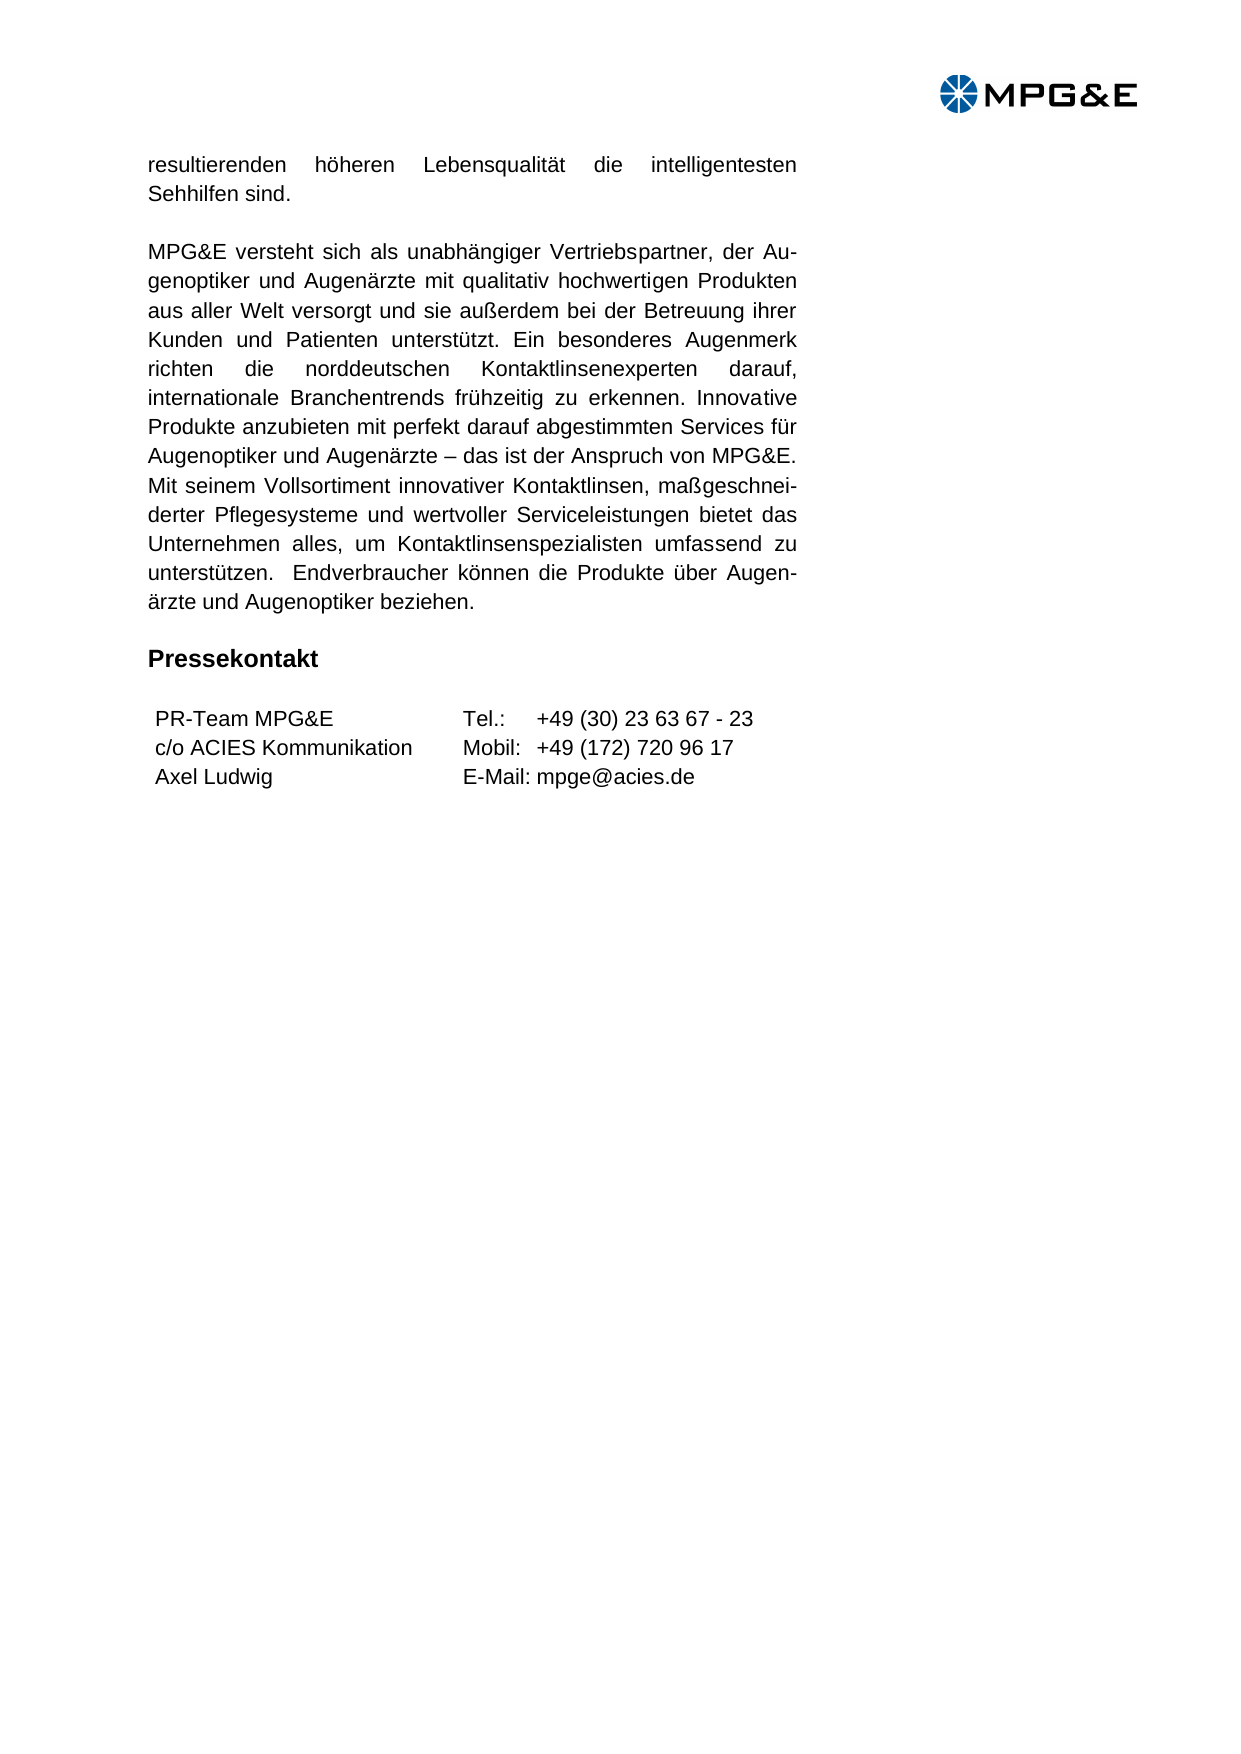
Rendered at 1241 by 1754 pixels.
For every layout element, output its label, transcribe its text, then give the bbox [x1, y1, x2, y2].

subtitle Pressekontakt [148, 643, 797, 673]
table_header Tel.: +49 (30) 23 63 67 - 23 Mobil: +49 (172) 720 96 17 E-Mail: mpge@acies.de [455, 702, 765, 789]
table_header PR-Team MPG&E c/o ACIES Kommunikation Axel Ludwig [148, 702, 455, 789]
picture [940, 75, 1137, 113]
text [148, 148, 797, 206]
text MPG&E versteht sich als unabhängiger Vertriebspartner, der Augenoptiker und Augenärzte mit qualitativ hochwertigen Produkten aus aller Welt versorgt und sie außerdem bei der Betreuung ihrer Kunden und Patienten unterstützt. Ein besonderes Augenmerk richten die norddeutschen Kontaktlinsenexperten darauf, internationale Branchentrends frühzeitig zu erkennen. Innovative Produkte anzubieten mit perfekt darauf abgestimmten Services für Augenoptiker und Augenärzte – das ist der Anspruch von MPG&E. Mit seinem Vollsortiment innovativer Kontaktlinsen, maßgeschneiderter Pflegesysteme und wertvoller Serviceleistungen bietet das Unternehmen alles, um Kontaktlinsenspezialisten umfassend zu unterstützen. Endverbraucher können die Produkte über Augenärzte und Augenoptiker beziehen. [148, 235, 797, 614]
